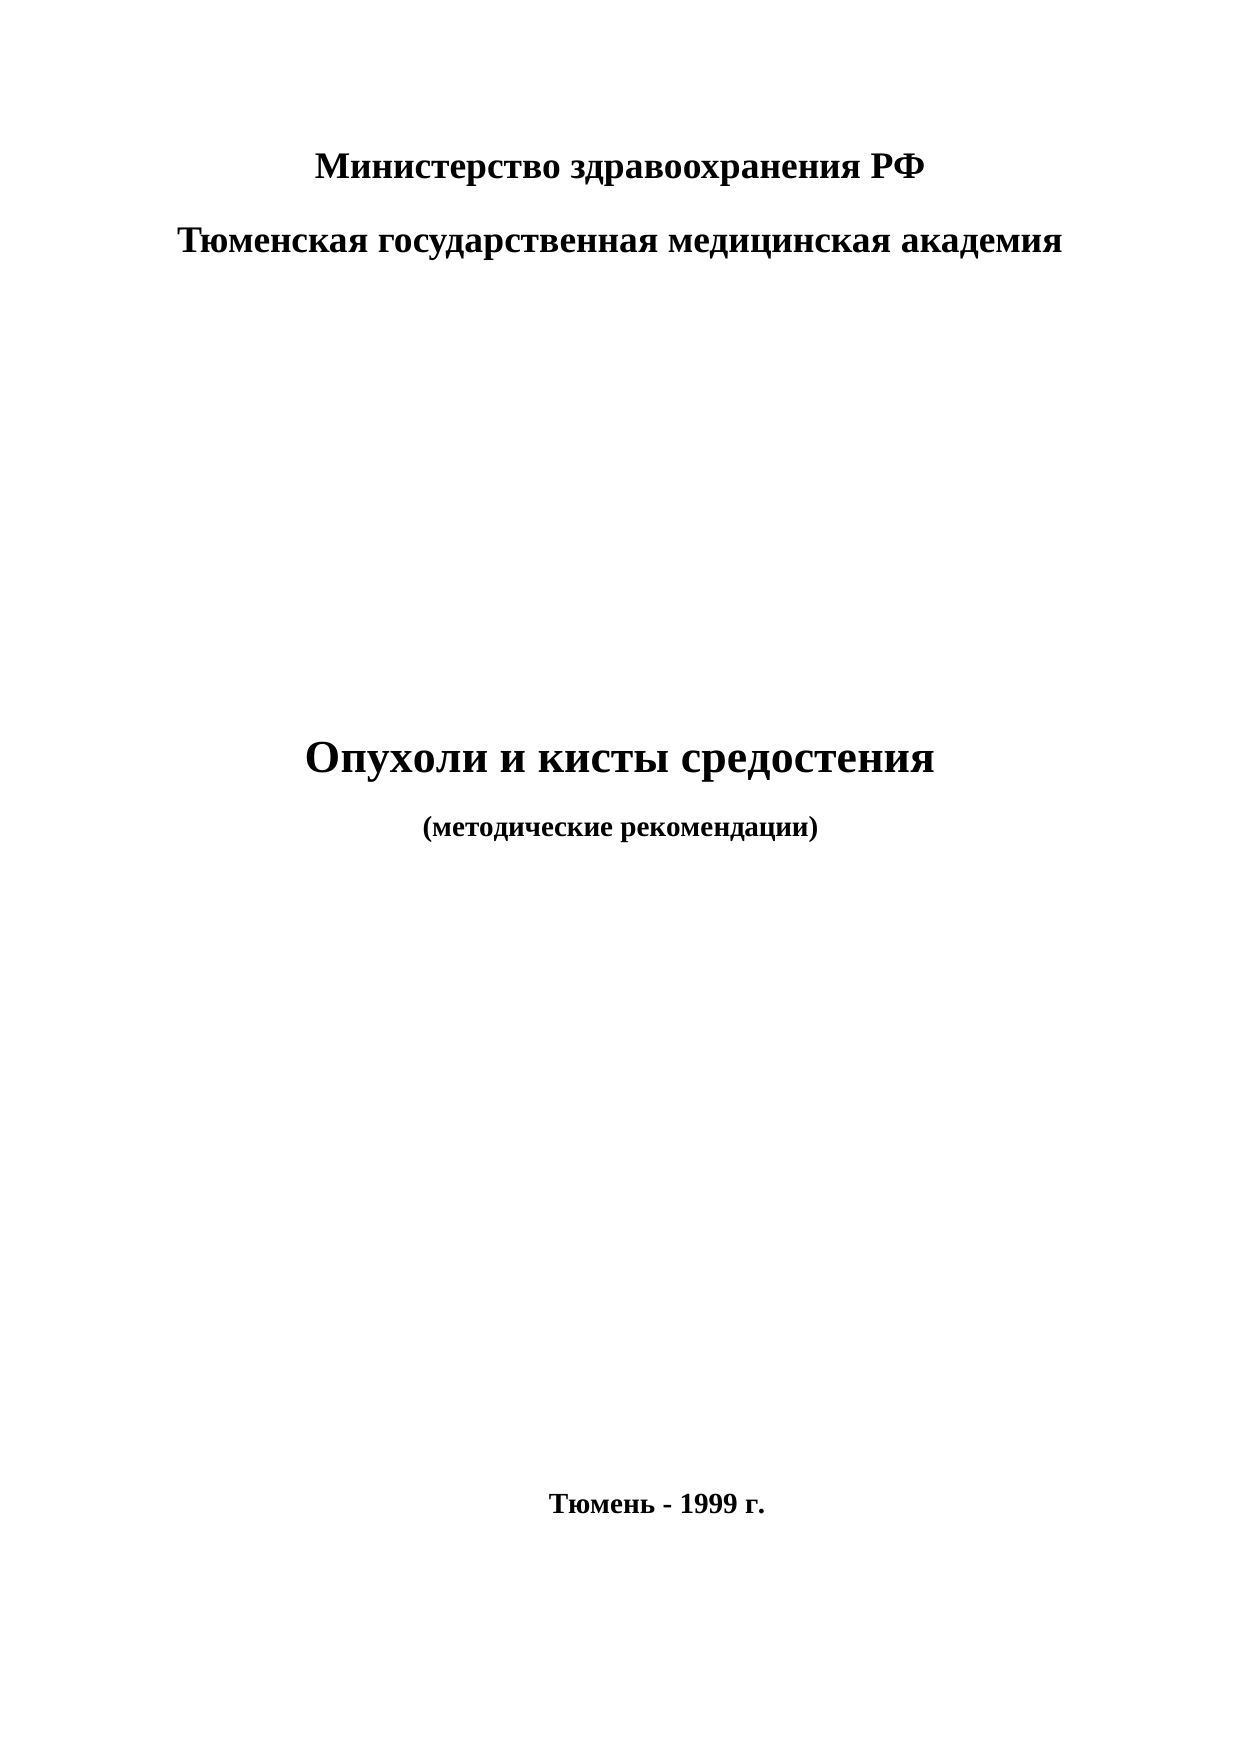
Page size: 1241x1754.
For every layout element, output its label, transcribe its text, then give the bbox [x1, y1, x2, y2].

title Тюменская государственная медицинская академия [118, 217, 1122, 260]
text Тюмень - 1999 г. [118, 1486, 1122, 1520]
subtitle Опухоли и кисты средостения [118, 729, 1122, 783]
text (методические рекомендации) [118, 809, 1122, 843]
title Министерство здравоохранения РФ [118, 143, 1122, 186]
